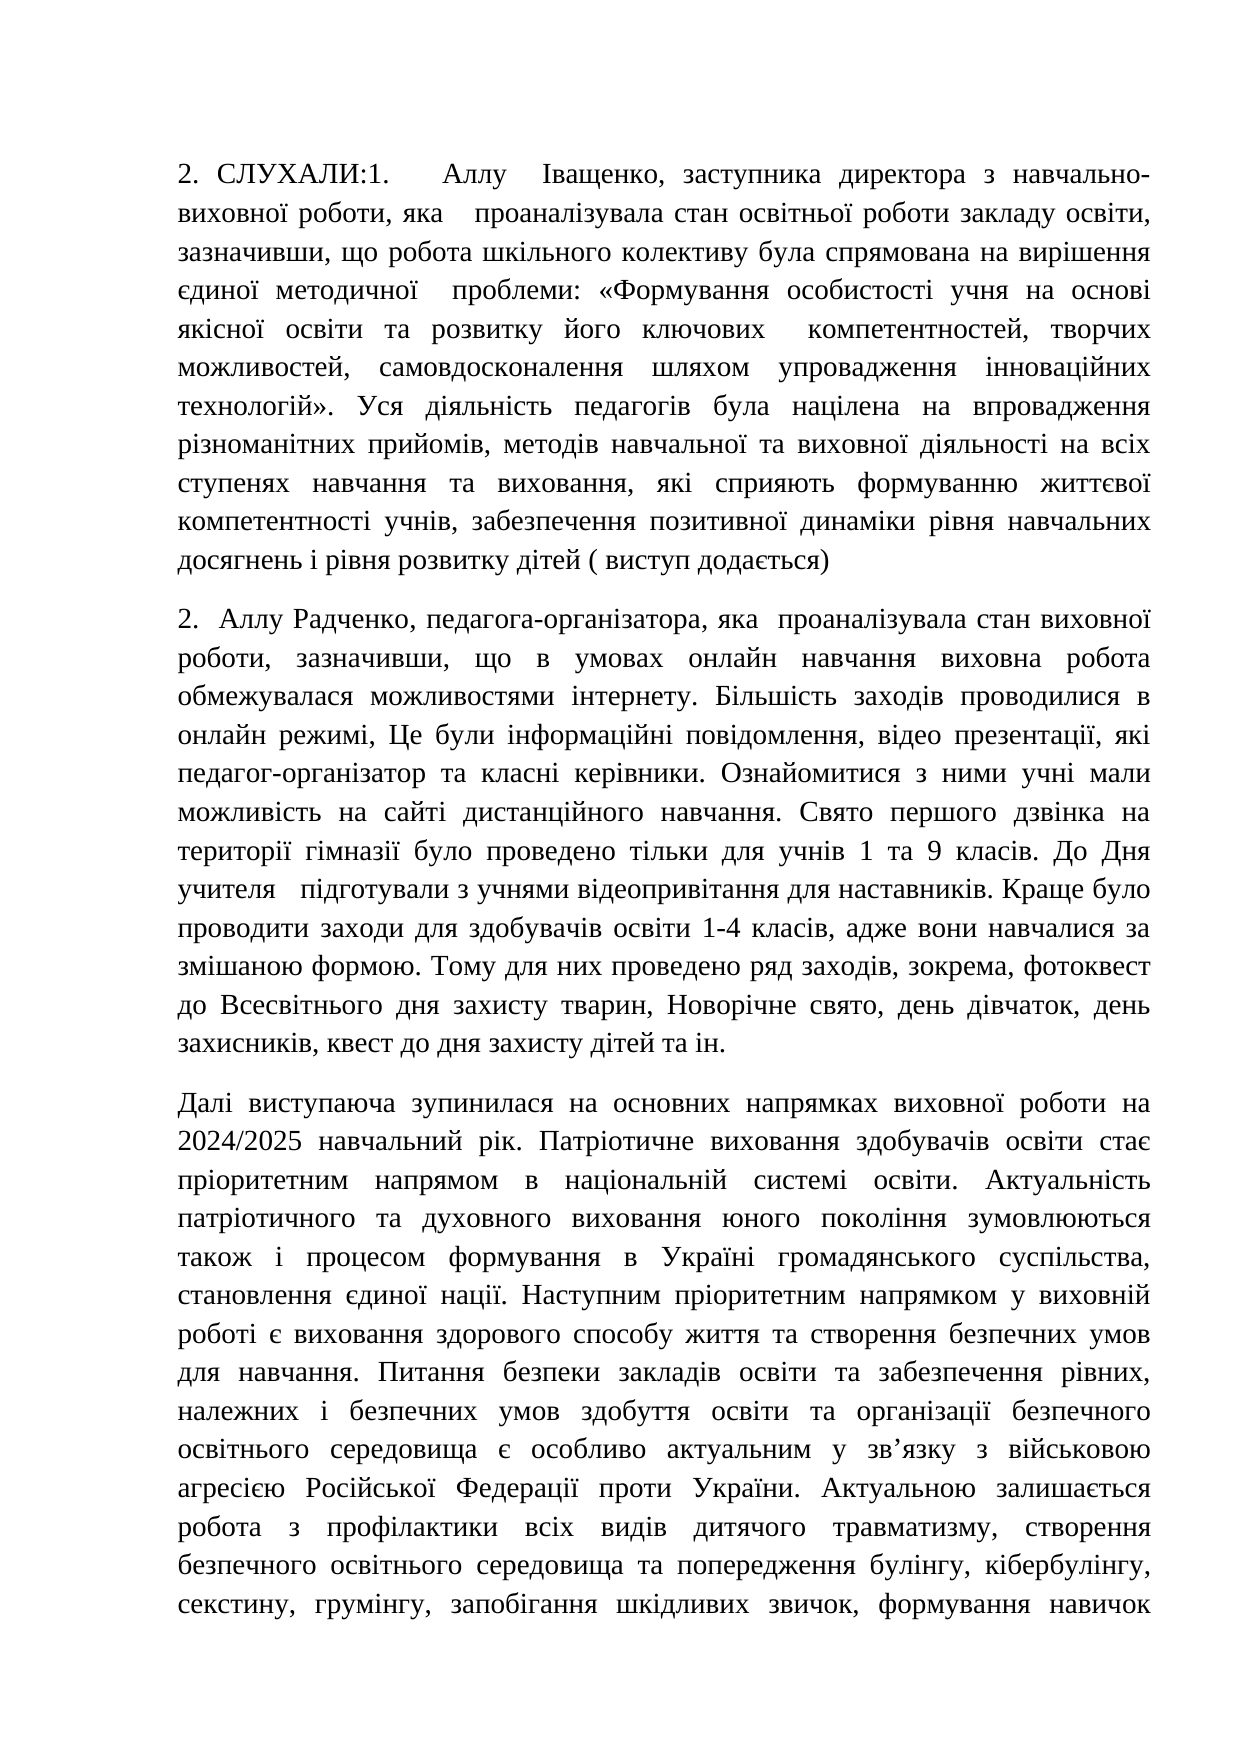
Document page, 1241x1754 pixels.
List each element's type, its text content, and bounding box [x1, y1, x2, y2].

text 2. СЛУХАЛИ:1. Аллу Іващенко, заступника директора з навчально-виховної роботи, яка проаналізувала стан освітньої роботи закладу освіти, зазначивши, що робота шкільного колективу була спрямована на вирішення єдиної методичної проблеми: «Формування особистості учня на основі якісної освіти та розвитку його ключових компетентностей, творчих можливостей, самовдосконалення шляхом упровадження інноваційних технологій». Уся діяльність педагогів була націлена на впровадження різноманітних прийомів, методів навчальної та виховної діяльності на всіх ступенях навчання та виховання, які сприяють формуванню життєвої компетентності учнів, забезпечення позитивної динаміки рівня навчальних досягнень і рівня розвитку дітей ( виступ додається) [177, 157, 1152, 576]
text 2. Аллу Радченко, педагога-організатора, яка проаналізувала стан виховної роботи, зазначивши, що в умовах онлайн навчання виховна робота обмежувалася можливостями інтернету. Більшість заходів проводилися в онлайн режимі, Це були інформаційні повідомлення, відео презентації, які педагог-організатор та класні керівники. Ознайомитися з ними учні мали можливість на сайті дистанційного навчання. Свято першого дзвінка на території гімназії було проведено тільки для учнів 1 та 9 класів. До Дня учителя підготували з учнями відеопривітання для наставників. Краще було проводити заходи для здобувачів освіти 1-4 класів, адже вони навчалися за змішаною формою. Тому для них проведено ряд заходів, зокрема, фотоквест до Всесвітнього дня захисту тварин, Новорічне свято, день дівчаток, день захисників, квест до дня захисту дітей та ін. [177, 601, 1152, 1059]
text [177, 1085, 1152, 1619]
